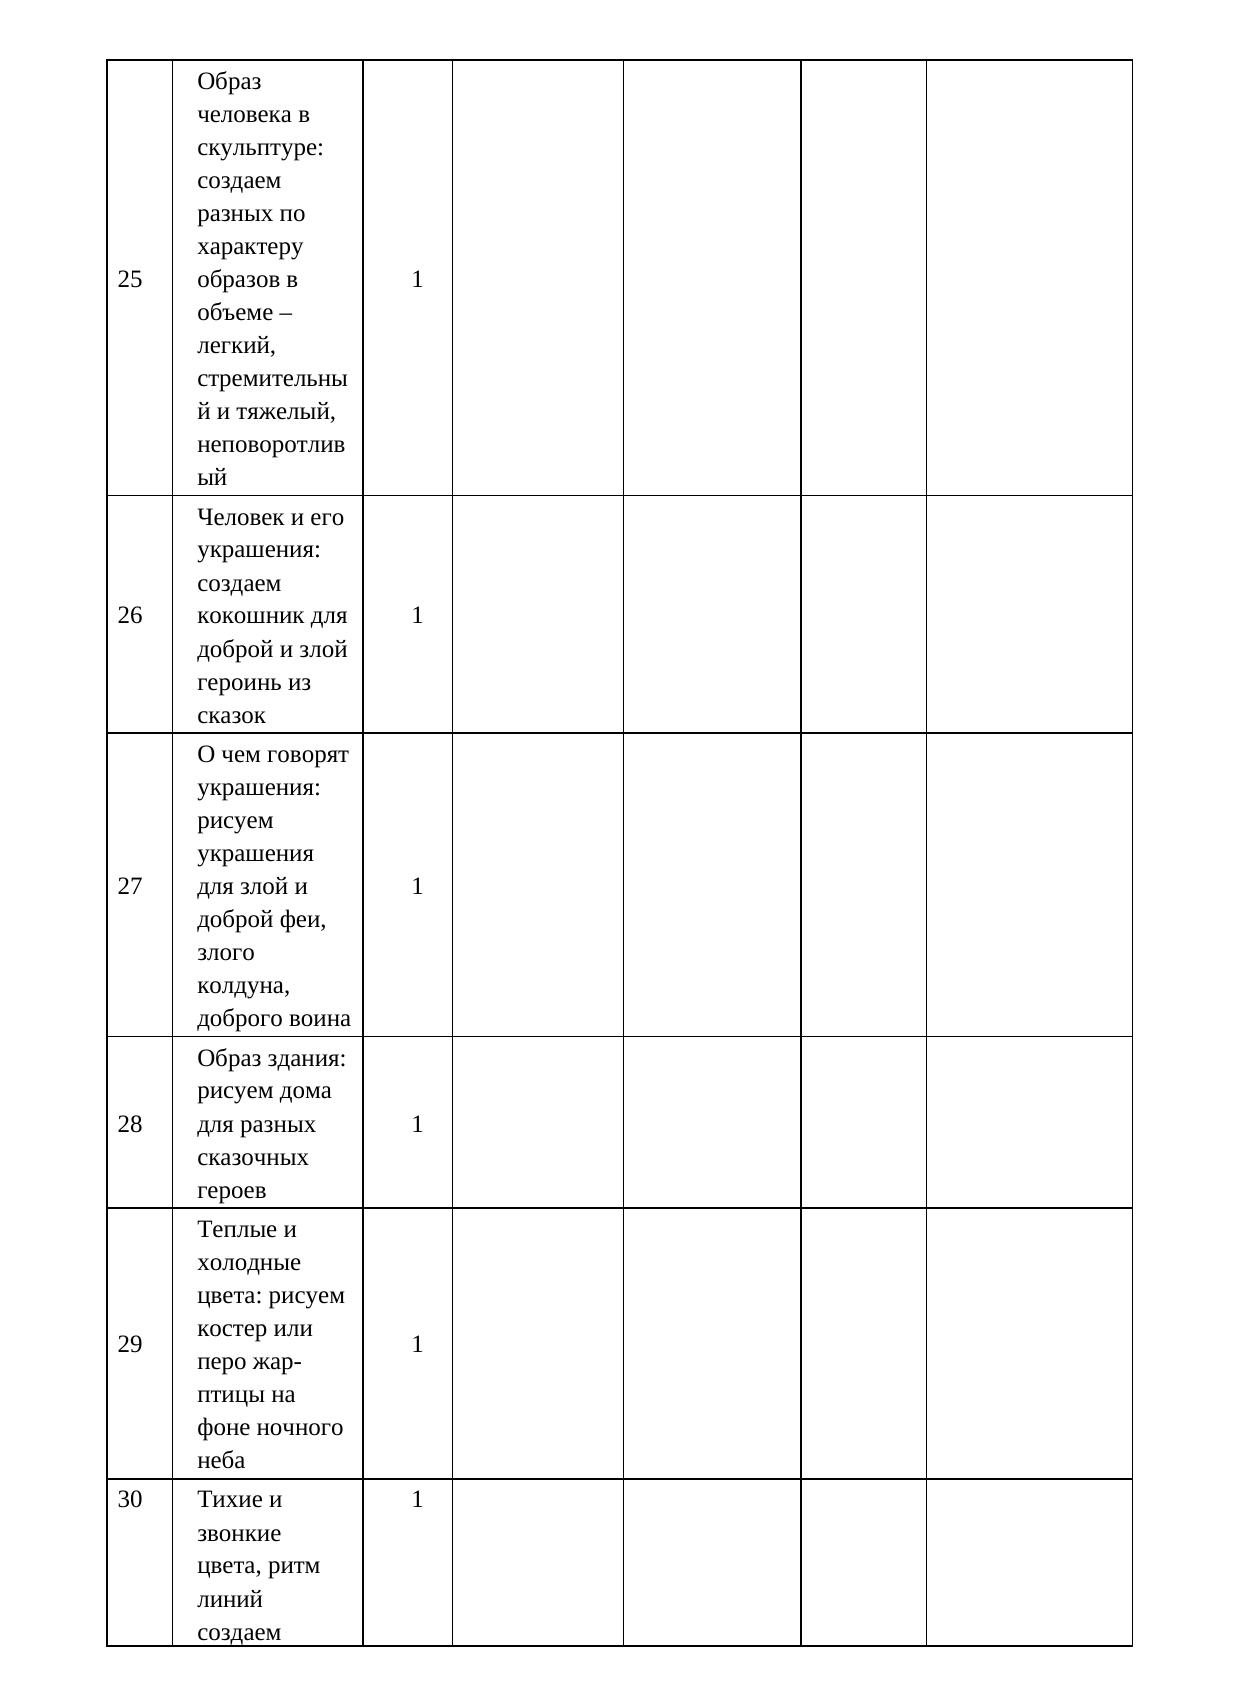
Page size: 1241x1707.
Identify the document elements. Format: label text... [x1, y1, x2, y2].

table_cell [453, 61, 623, 495]
table_cell [453, 1037, 623, 1207]
table_cell [624, 1480, 800, 1645]
table_cell [453, 1209, 623, 1478]
table_cell [802, 496, 926, 732]
table_cell Теплые и холодные цвета: рисуем костер или перо жар-птицы на фоне ночного неба [173, 1209, 362, 1478]
table_cell 25 [108, 61, 172, 495]
table_cell [624, 496, 800, 732]
table_cell [927, 496, 1132, 732]
table_cell 1 [364, 1037, 452, 1207]
table_cell [802, 1037, 926, 1207]
table_cell [927, 61, 1132, 495]
table_cell Человек и его украшения: создаем кокошник для доброй и злой героинь из сказок [173, 496, 362, 732]
table_cell 27 [108, 734, 172, 1036]
table_cell 29 [108, 1209, 172, 1478]
table_cell 30 [108, 1480, 172, 1645]
table_cell [927, 1037, 1132, 1207]
table_cell Образ здания: рисуем дома для разных сказочных героев [173, 1037, 362, 1207]
table_cell [624, 1037, 800, 1207]
table_cell [624, 734, 800, 1036]
table_cell [453, 734, 623, 1036]
table_cell [802, 734, 926, 1036]
table_cell [927, 1209, 1132, 1478]
table_cell Образ человека в скульптуре: создаем разных по характеру образов в объеме – легкий, стремительный и тяжелый, неповоротливый [173, 61, 362, 495]
table_cell О чем говорят украшения: рисуем украшения для злой и доброй феи, злого колдуна, доброго воина [173, 734, 362, 1036]
table_cell [802, 61, 926, 495]
table_cell [802, 1209, 926, 1478]
table_cell 26 [108, 496, 172, 732]
table_cell [624, 61, 800, 495]
table_cell [453, 496, 623, 732]
table_cell 1 [364, 1480, 452, 1645]
table_cell 1 [364, 1209, 452, 1478]
table_cell [927, 734, 1132, 1036]
table_cell [624, 1209, 800, 1478]
table_cell 1 [364, 61, 452, 495]
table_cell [173, 1480, 362, 1645]
table_cell 28 [108, 1037, 172, 1207]
table_cell [453, 1480, 623, 1645]
table_cell [802, 1480, 926, 1645]
table_cell 1 [364, 734, 452, 1036]
table_cell 1 [364, 496, 452, 732]
table_cell [927, 1480, 1132, 1645]
